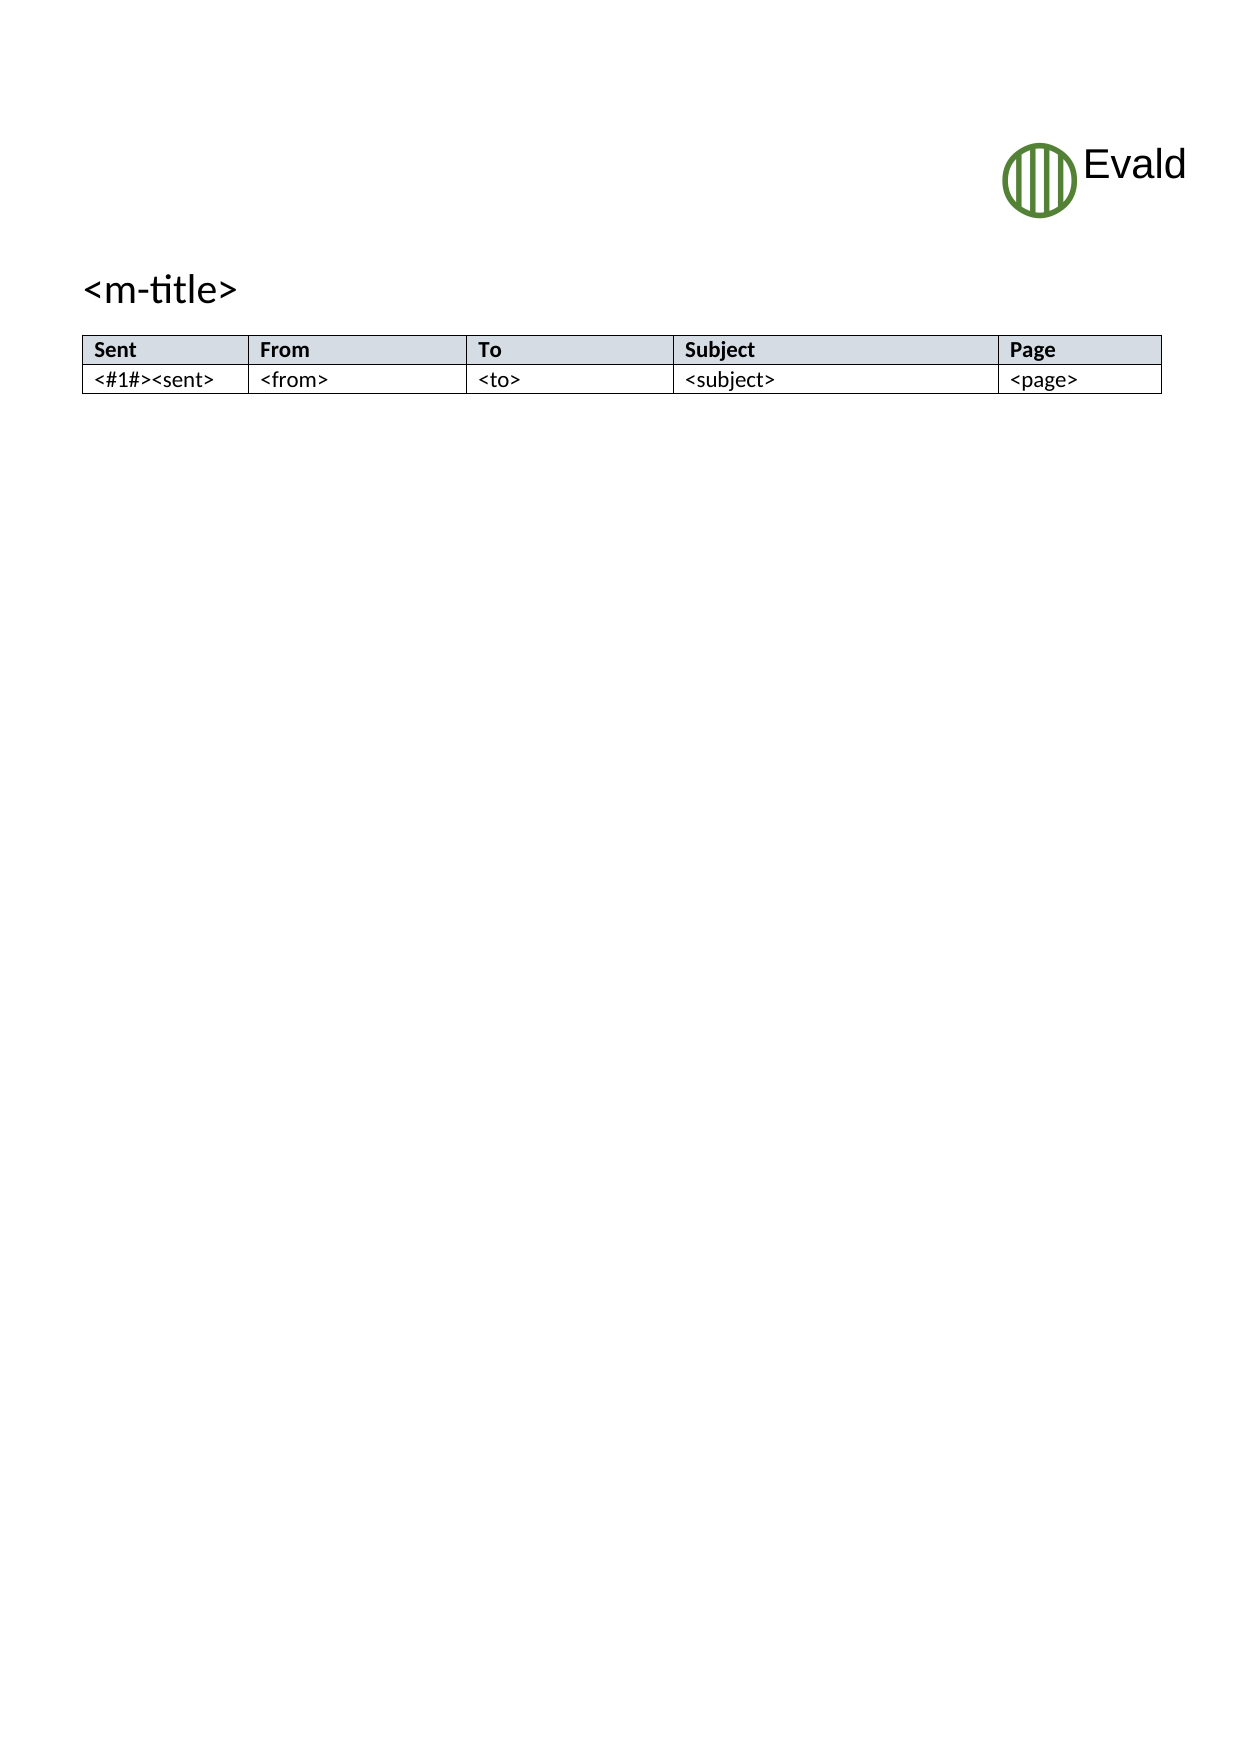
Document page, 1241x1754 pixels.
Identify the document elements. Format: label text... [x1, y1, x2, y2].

table_header To [467, 336, 673, 364]
title <m-title> [83, 263, 1128, 314]
table_header Page [999, 336, 1161, 364]
table_cell <#1#><sent> [83, 365, 248, 393]
table_header Subject [674, 336, 998, 364]
table_cell <to> [467, 365, 673, 393]
table_header From [249, 336, 466, 364]
table_header Sent [83, 336, 248, 364]
table_cell <subject> [674, 365, 998, 393]
table_cell <page> [999, 365, 1161, 393]
table_cell <from> [249, 365, 466, 393]
